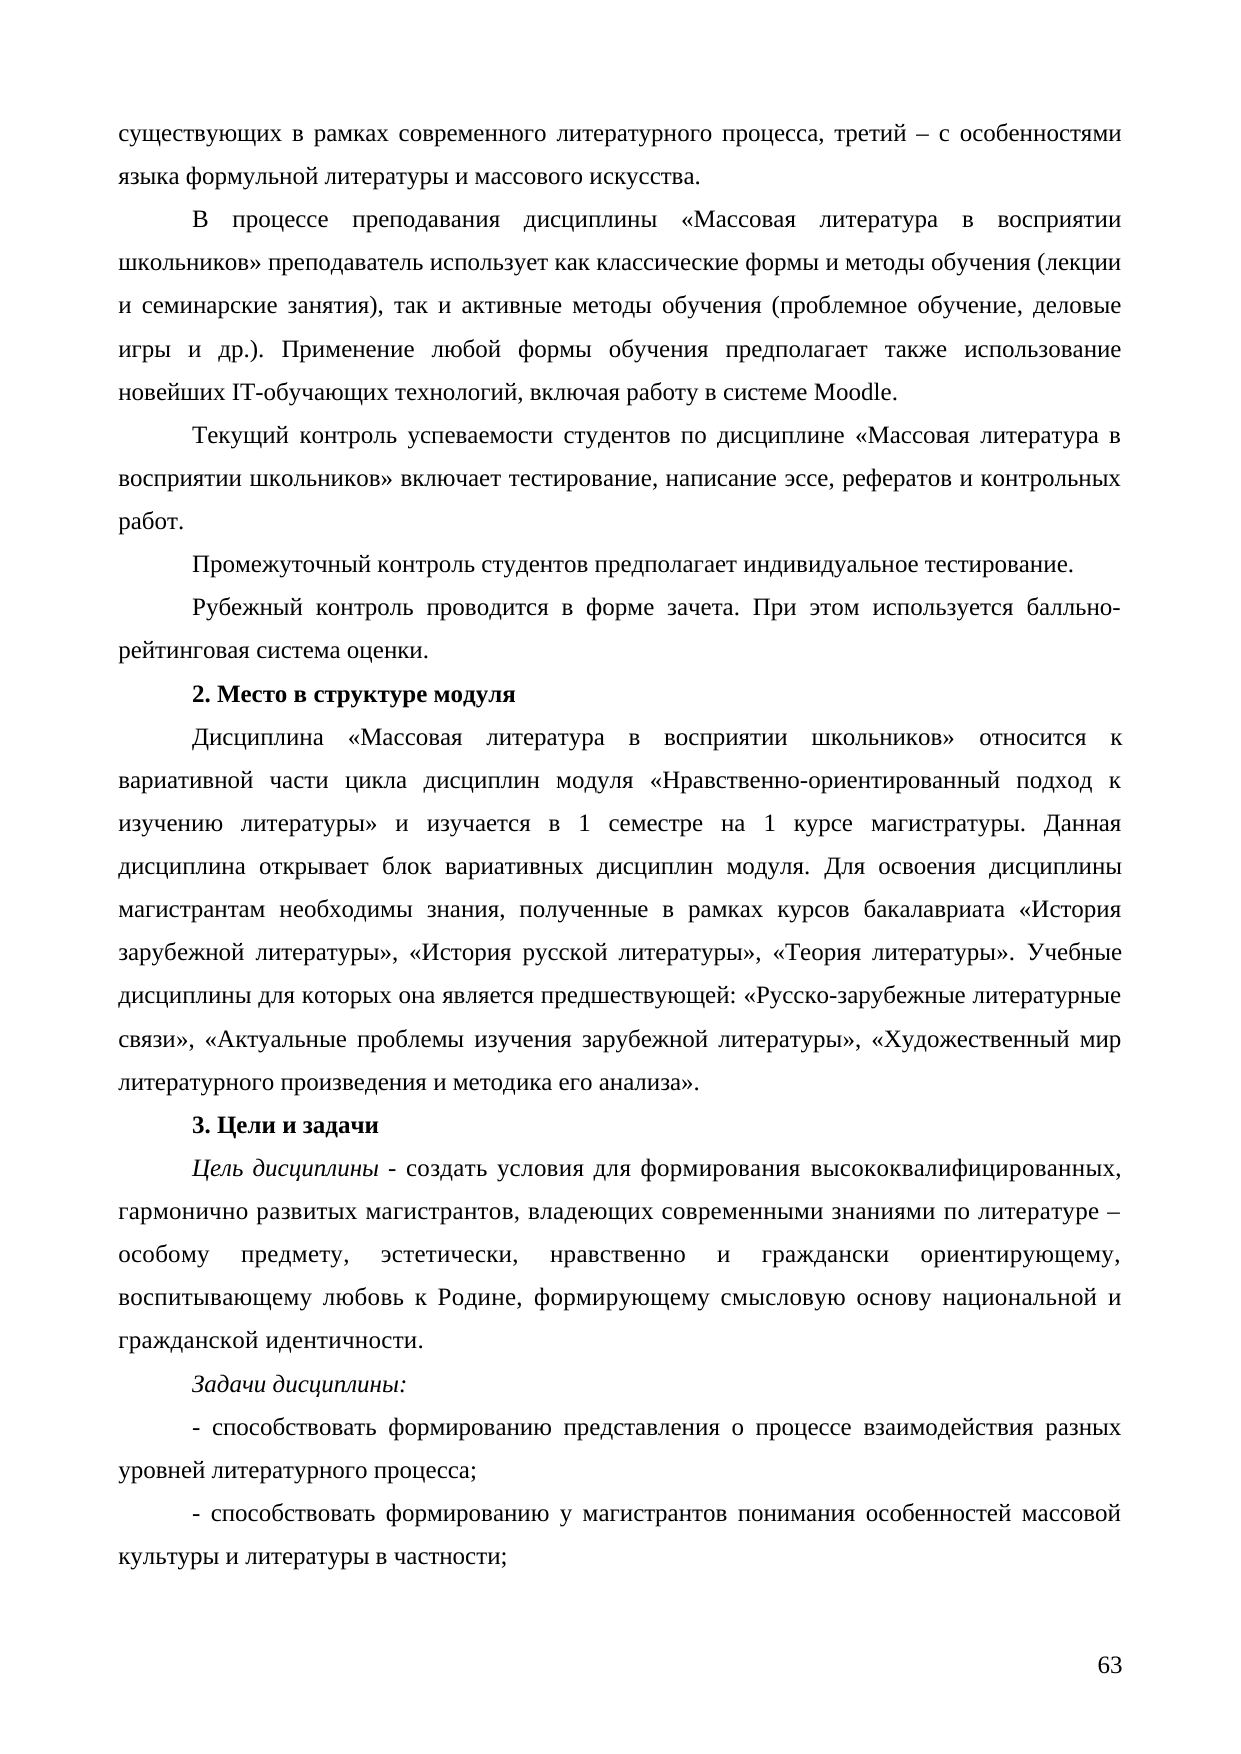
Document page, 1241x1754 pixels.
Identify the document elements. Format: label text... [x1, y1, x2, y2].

text В процессе преподавания дисциплины «Массовая литература в восприятии школьников» преподаватель использует как классические формы и методы обучения (лекции и семинарские занятия), так и активные методы обучения (проблемное обучение, деловые игры и др.). Применение любой формы обучения предполагает также использование новейших IT-обучающих технологий, включая работу в системе Moodle. [118, 204, 1122, 406]
text Цель дисциплины - создать условия для формирования высококвалифицированных, гармонично развитых магистрантов, владеющих современными знаниями по литературе – особому предмету, эстетически, нравственно и граждански ориентирующему, воспитывающему любовь к Родине, формирующему смысловую основу национальной и гражданской идентичности. [118, 1153, 1122, 1354]
text Рубежный контроль проводится в форме зачета. При этом используется балльно-рейтинговая система оценки. [118, 592, 1122, 664]
text Промежуточный контроль студентов предполагает индивидуальное тестирование. [118, 549, 1122, 578]
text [118, 118, 1122, 190]
text Задачи дисциплины: [118, 1369, 1122, 1397]
text - способствовать формированию представления о процессе взаимодействия разных уровней литературного процесса; [118, 1412, 1122, 1484]
text Текущий контроль успеваемости студентов по дисциплине «Массовая литература в восприятии школьников» включает тестирование, написание эссе, рефератов и контрольных работ. [118, 420, 1122, 535]
text - способствовать формированию у магистрантов понимания особенностей массовой культуры и литературы в частности; [118, 1498, 1122, 1570]
text 2. Место в структуре модуля [118, 679, 1122, 707]
text Дисциплина «Массовая литература в восприятии школьников» относится к вариативной части цикла дисциплин модуля «Нравственно-ориентированный подход к изучению литературы» и изучается в 1 семестре на 1 курсе магистратуры. Данная дисциплина открывает блок вариативных дисциплин модуля. Для освоения дисциплины магистрантам необходимы знания, полученные в рамках курсов бакалавриата «История зарубежной литературы», «История русской литературы», «Теория литературы». Учебные дисциплины для которых она является предшествующей: «Русско-зарубежные литературные связи», «Актуальные проблемы изучения зарубежной литературы», «Художественный мир литературного произведения и методика его анализа». [118, 722, 1122, 1096]
text 3. Цели и задачи [118, 1110, 1122, 1139]
